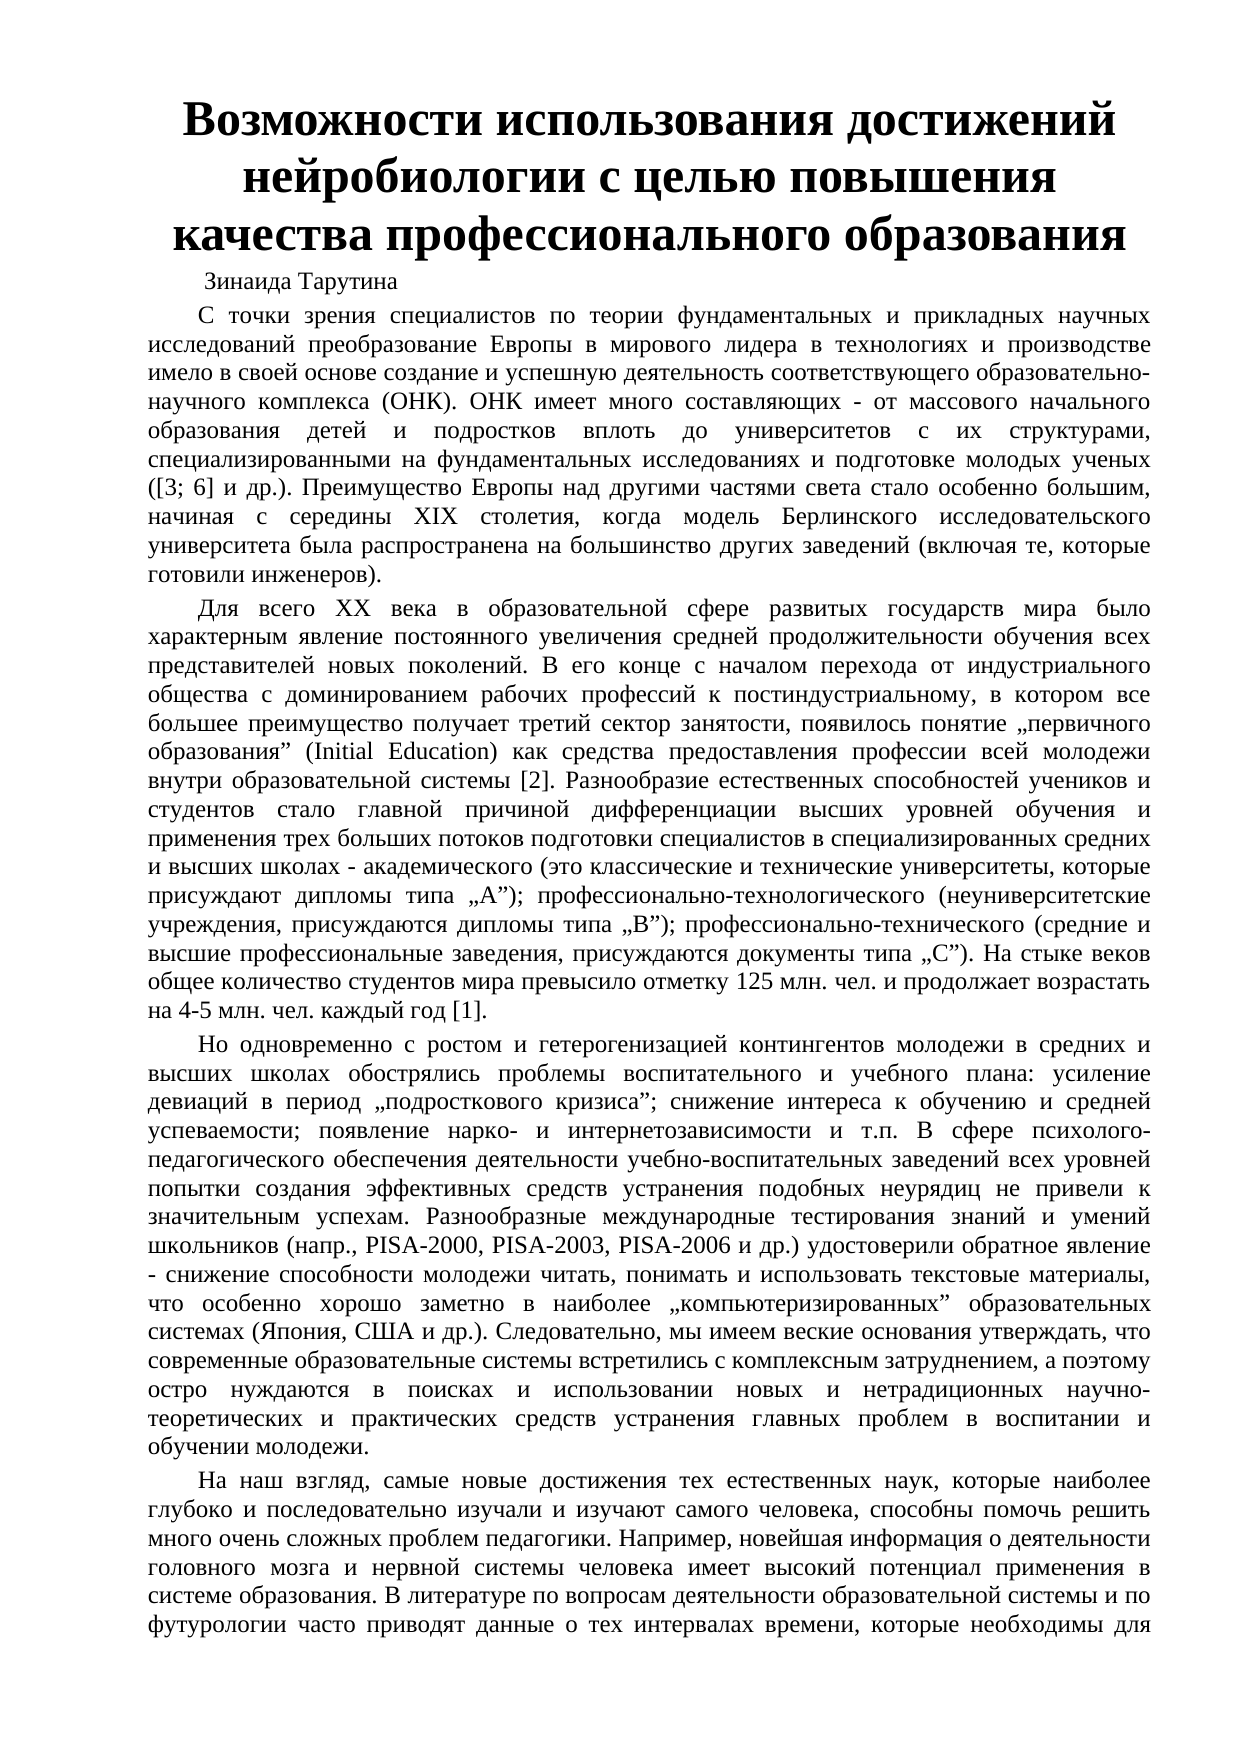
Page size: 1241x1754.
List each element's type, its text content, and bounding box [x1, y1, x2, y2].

text Но одновременно с ростом и гетерогенизацией контингентов молодежи в средних и высших школах обострялись проблемы воспитательного и учебного плана: усиление девиаций в период „подросткового кризиса”; снижение интереса к обучению и средней успеваемости; появление нарко- и интернетозависимости и т.п. В сфере психолого-педагогического обеспечения деятельности учебно-воспитательных заведений всех уровней попытки создания эффективных средств устранения подобных неурядиц не привели к значительным успехам. Разнообразные международные тестирования знаний и умений школьников (напр., PISA-2000, PISA-2003, PISA-2006 и др.) удостоверили обратное явление - снижение способности молодежи читать, понимать и использовать текстовые материалы, что особенно хорошо заметно в наиболее „компьютеризированных” образовательных системах (Япония, США и др.). Следовательно, мы имеем веские основания утверждать, что современные образовательные системы встретились с комплексным затруднением, а поэтому остро нуждаются в поисках и использовании новых и нетрадиционных научно-теоретических и практических средств устранения главных проблем в воспитании и обучении молодежи. [148, 1029, 1152, 1460]
text Зинаида Тарутина [148, 266, 1152, 295]
text С точки зрения специалистов по теории фундаментальных и прикладных научных исследований преобразование Европы в мирового лидера в технологиях и производстве имело в своей основе создание и успешную деятельность соответствующего образовательно-научного комплекса (ОНК). ОНК имеет много составляющих - от массового начального образования детей и подростков вплоть до университетов с их структурами, специализированными на фундаментальных исследованиях и подготовке молодых ученых ([3; 6] и др.). Преимущество Европы над другими частями света стало особенно большим, начиная с середины ХІХ столетия, когда модель Берлинского исследовательского университета была распространена на большинство других заведений (включая те, которые готовили инженеров). [148, 300, 1152, 587]
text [148, 1465, 1152, 1638]
subtitle Возможности использования достижений нейробиологии с целью повышения качества профессионального образования [148, 88, 1152, 261]
text Для всего ХХ века в образовательной сфере развитых государств мира было характерным явление постоянного увеличения средней продолжительности обучения всех представителей новых поколений. В его конце с началом перехода от индустриального общества с доминированием рабочих профессий к постиндустриальному, в котором все большее преимущество получает третий сектор занятости, появилось понятие „первичного образования” (Initial Education) как средства предоставления профессии всей молодежи внутри образовательной системы [2]. Разнообразие естественных способностей учеников и студентов стало главной причиной дифференциации высших уровней обучения и применения трех больших потоков подготовки специалистов в специализированных средних и высших школах - академического (это классические и технические университеты, которые присуждают дипломы типа „А”); профессионально-технологического (неуниверситетские учреждения, присуждаются дипломы типа „В”); профессионально-технического (средние и высшие профессиональные заведения, присуждаются документы типа „С”). На стыке веков общее количество студентов мира превысило отметку 125 млн. чел. и продолжает возрастать на 4-5 млн. чел. каждый год [1]. [148, 593, 1152, 1024]
